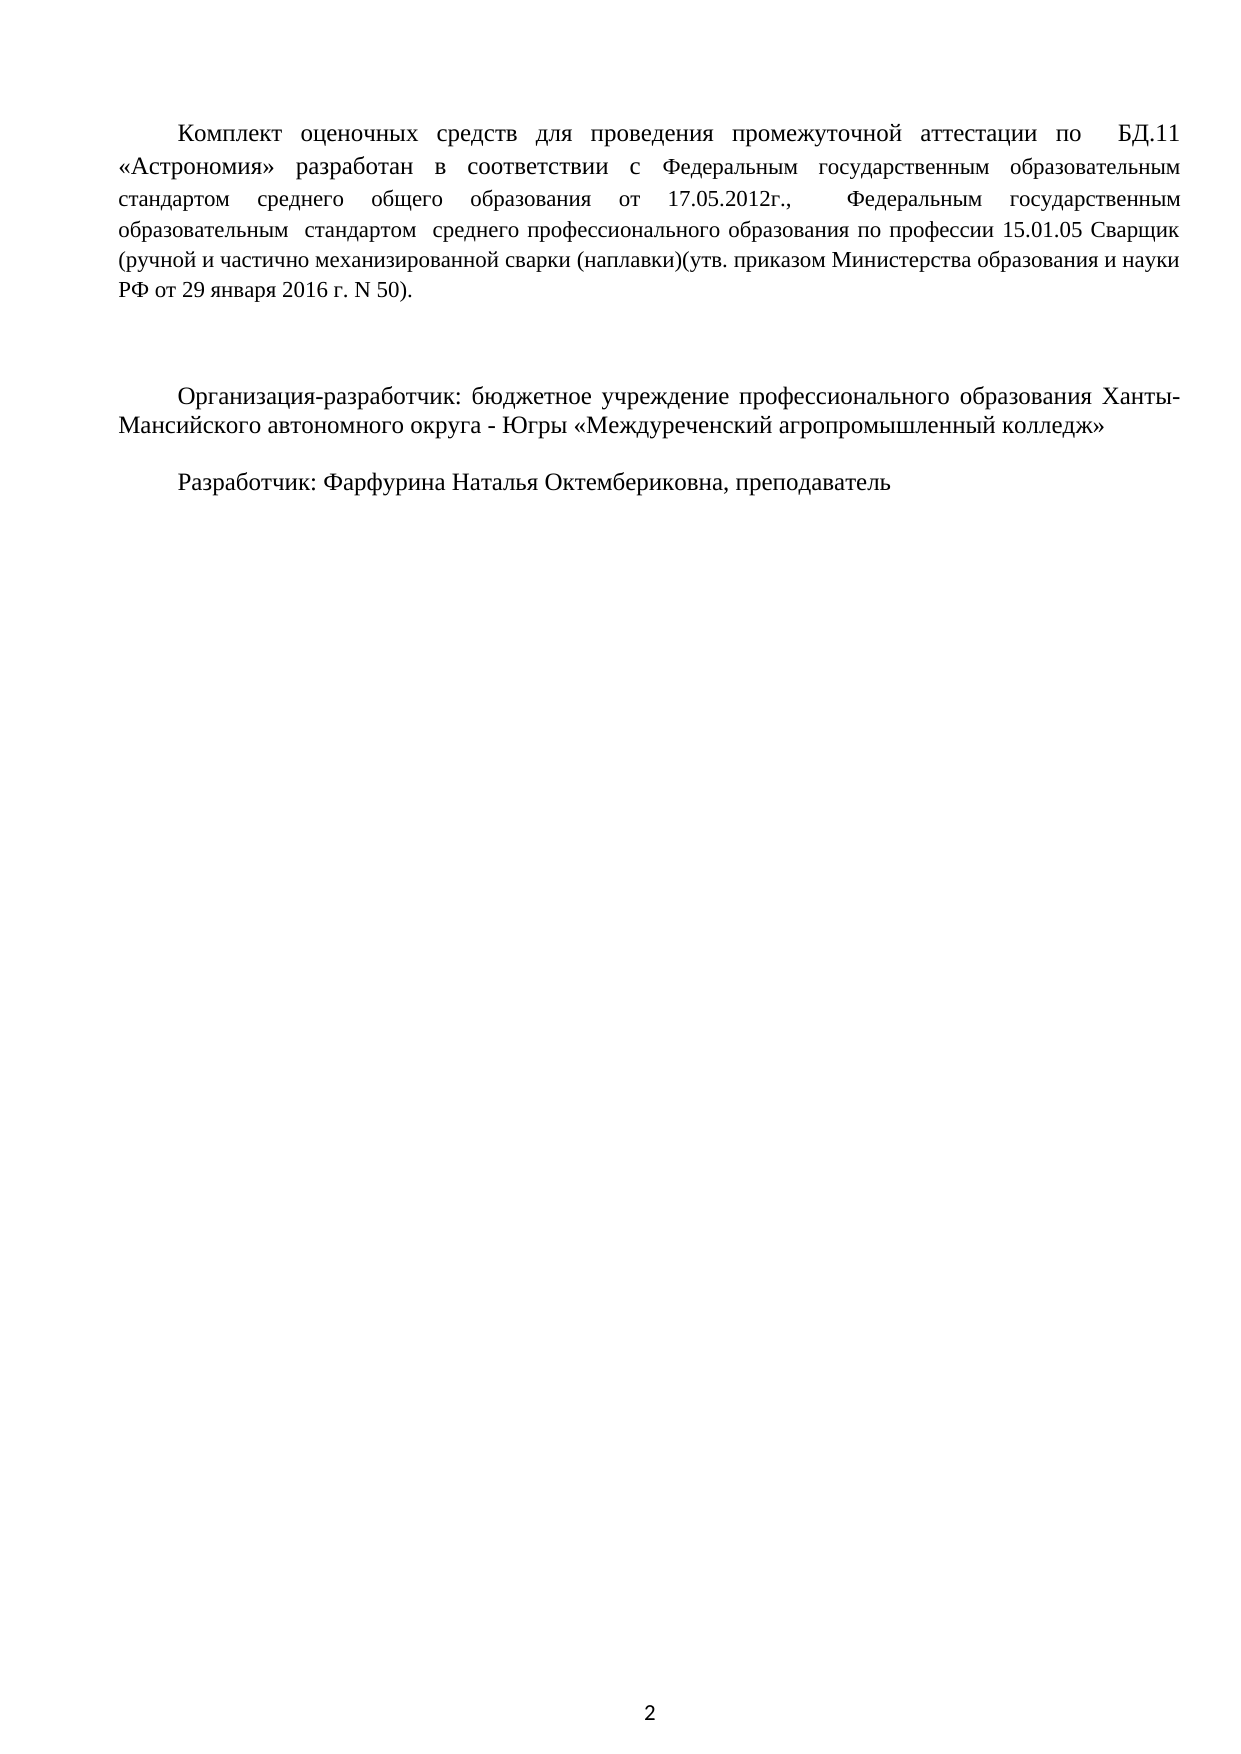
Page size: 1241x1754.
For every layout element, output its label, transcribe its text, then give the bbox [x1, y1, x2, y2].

text Организация-разработчик: бюджетное учреждение профессионального образования Ханты-Мансийского автономного округа - Югры «Междуреченский агропромышленный колледж» [118, 381, 1181, 439]
text Комплект оценочных средств для проведения промежуточной аттестации по БД.11 «Астрономия» разработан в соответствии с Федеральным государственным образовательным стандартом среднего общего образования от 17.05.2012г., Федеральным государственным образовательным стандартом среднего профессионального образования по профессии 15.01.05 Сварщик (ручной и частично механизированной сварки (наплавки)(утв. приказом Министерства образования и науки РФ от 29 января 2016 г. N 50). [118, 118, 1181, 303]
text Разработчик: Фарфурина Наталья Октембериковна, преподаватель [118, 467, 1181, 496]
